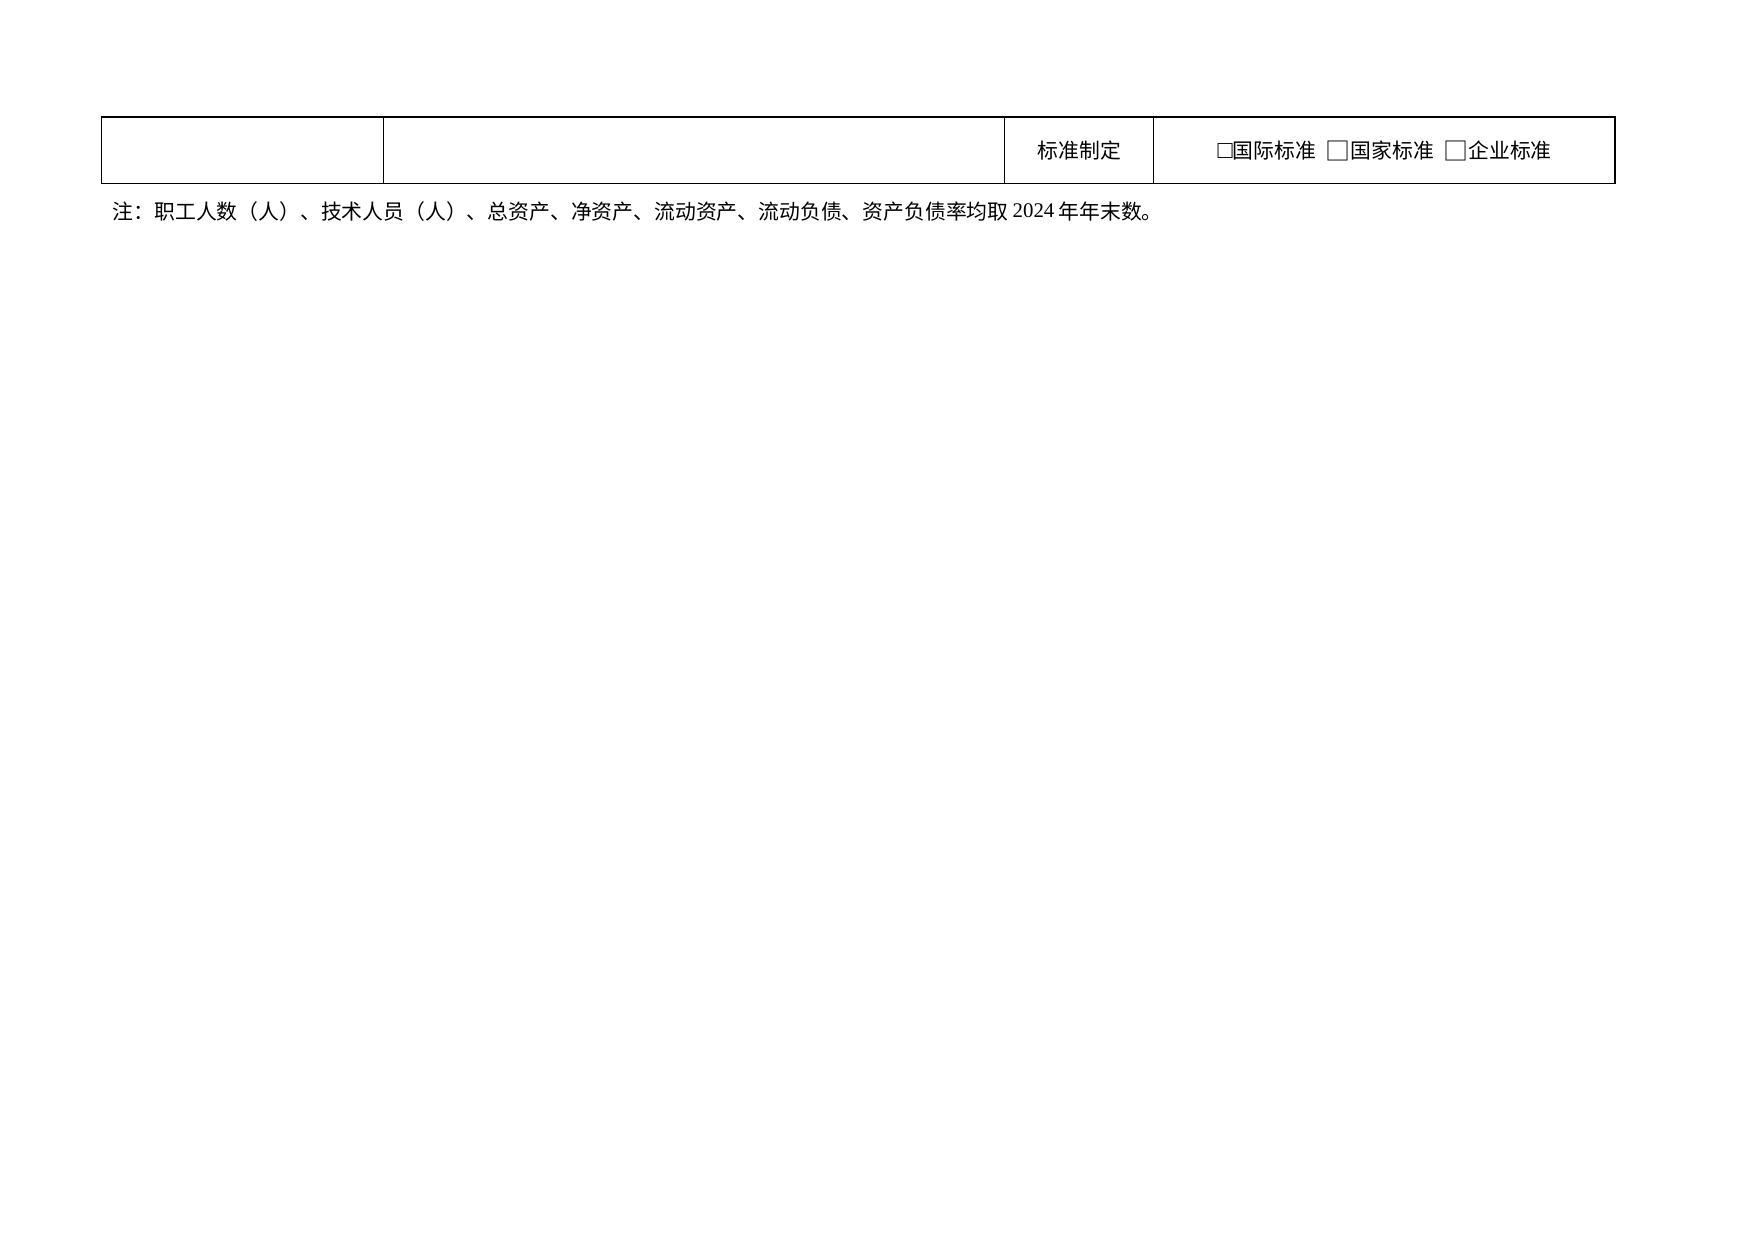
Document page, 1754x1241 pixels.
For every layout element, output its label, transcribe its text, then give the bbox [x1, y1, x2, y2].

table_cell □国际标准 □国家标准 □企业标准 [1154, 118, 1614, 182]
table_cell 标准制定 [1005, 118, 1153, 182]
table_cell [384, 118, 1004, 182]
table_cell 注：职工人数（人）、技术人员（人）、总资产、净资产、流动资产、流动负债、资产负债率均取2024年年末数。 [101, 184, 1615, 237]
